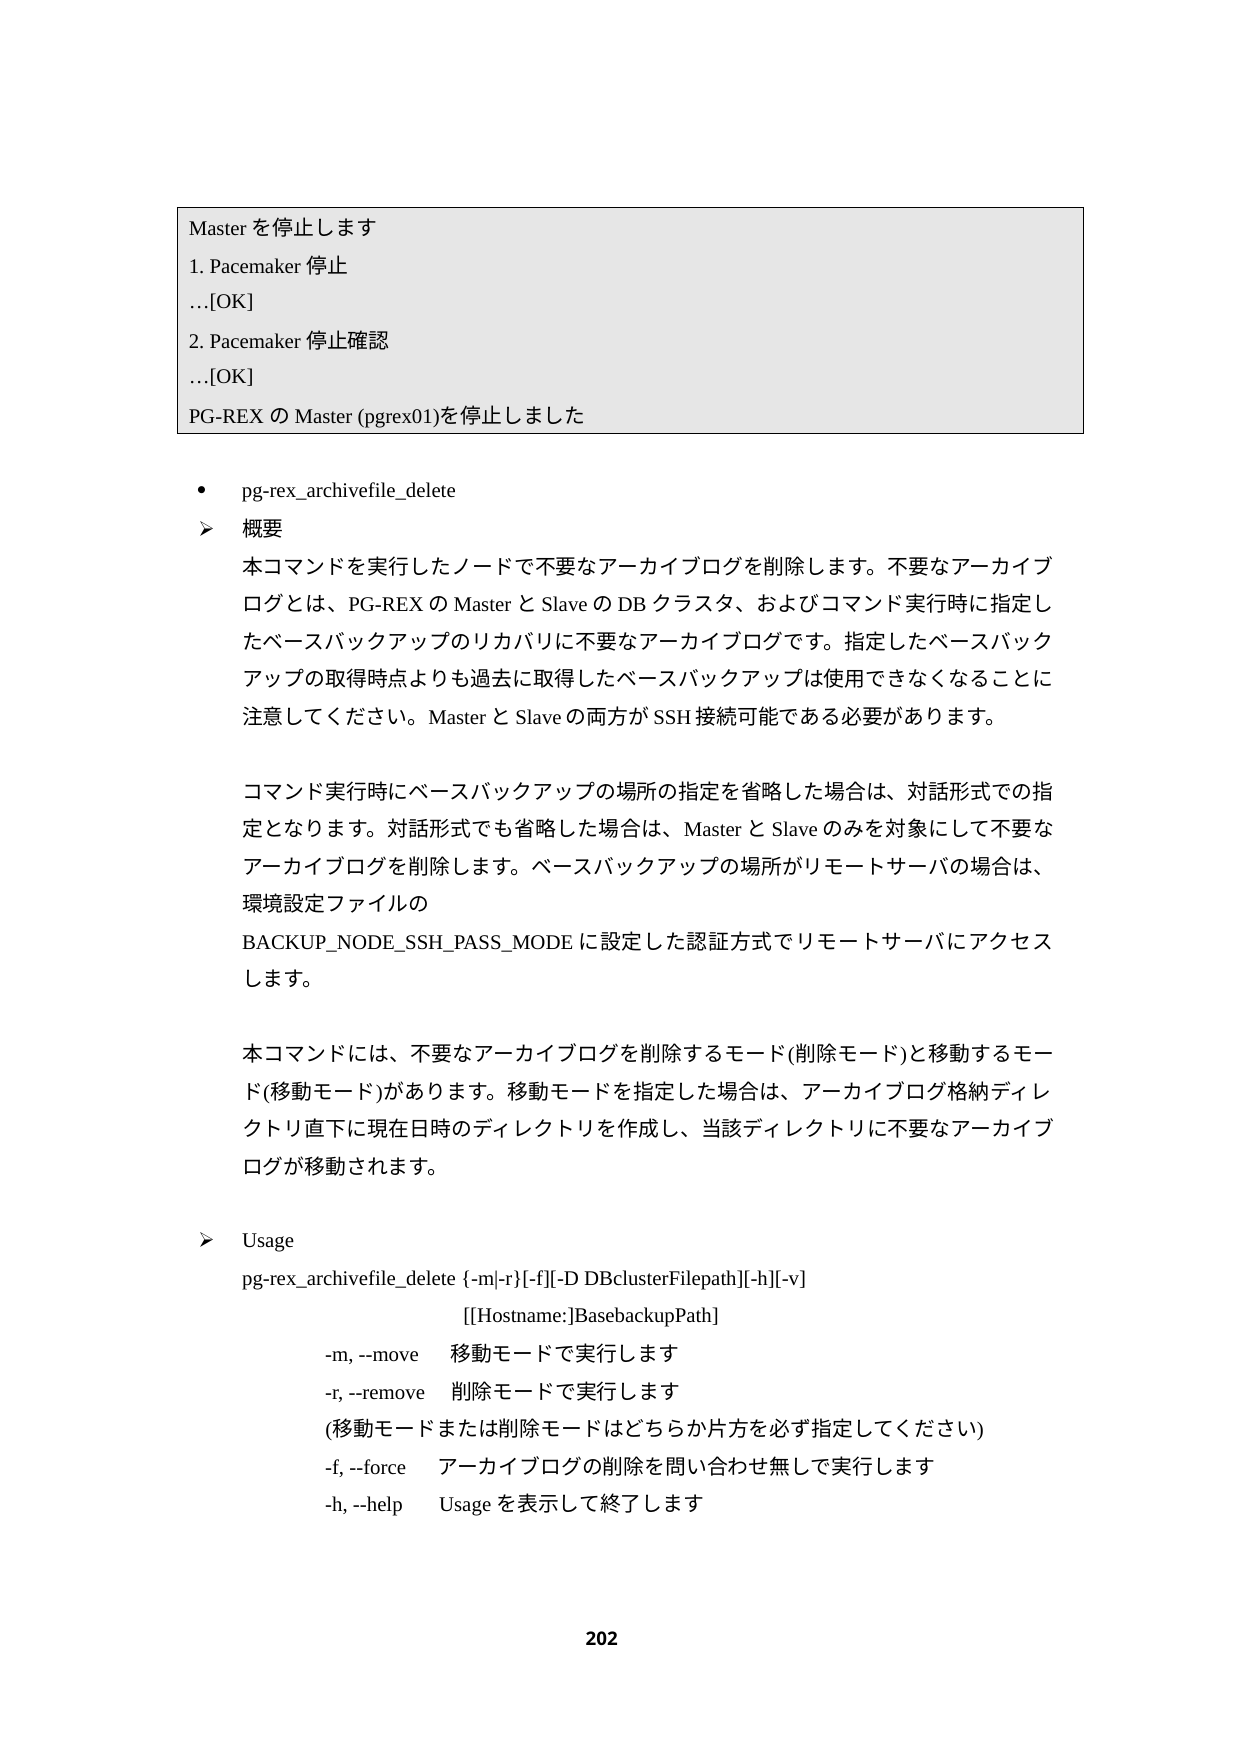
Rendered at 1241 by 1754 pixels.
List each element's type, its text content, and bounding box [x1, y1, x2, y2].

text 本コマンドには、不要なアーカイブログを削除するモード(削除モード)と移動するモード(移動モード)があります。移動モードを指定した場合は、アーカイブログ格納ディレクトリ直下に現在日時のディレクトリを作成し、当該ディレクトリに不要なアーカイブログが移動されます。 [242, 1034, 1054, 1184]
text -r, --remove 削除モードで実行します [242, 1371, 1054, 1409]
text -f, --force アーカイブログの削除を問い合わせ無しで実行します [242, 1446, 1054, 1484]
text -m, --move 移動モードで実行します [242, 1334, 1054, 1371]
text BACKUP_NODE_SSH_PASS_MODEに設定した認証方式でリモートサーバにアクセスします。 [242, 921, 1054, 996]
list 概要 [198, 509, 1054, 546]
text (移動モードまたは削除モードはどちらか片方を必ず指定してください) [242, 1409, 1054, 1446]
text [[Hostname:]BasebackupPath] [242, 1296, 1054, 1334]
text コマンド実行時にベースバックアップの場所の指定を省略した場合は、対話形式での指定となります。対話形式でも省略した場合は、MasterとSlaveのみを対象にして不要なアーカイブログを削除します。ベースバックアップの場所がリモートサーバの場合は、環境設定ファイルの [242, 771, 1054, 921]
list pg-rex_archivefile_delete [198, 471, 1054, 509]
list Usage [198, 1221, 1054, 1259]
text pg-rex_archivefile_delete {-m|-r}[-f][-D DBclusterFilepath][-h][-v] [242, 1259, 1054, 1296]
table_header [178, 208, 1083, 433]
text -h, --help Usage を表示して終了します [242, 1484, 1054, 1521]
text 本コマンドを実行したノードで不要なアーカイブログを削除します。不要なアーカイブログとは、PG-REXのMasterとSlaveのDBクラスタ、およびコマンド実行時に指定したベースバックアップのリカバリに不要なアーカイブログです。指定したベースバックアップの取得時点よりも過去に取得したベースバックアップは使用できなくなることに注意してください。MasterとSlaveの両方がSSH接続可能である必要があります。 [242, 546, 1054, 734]
